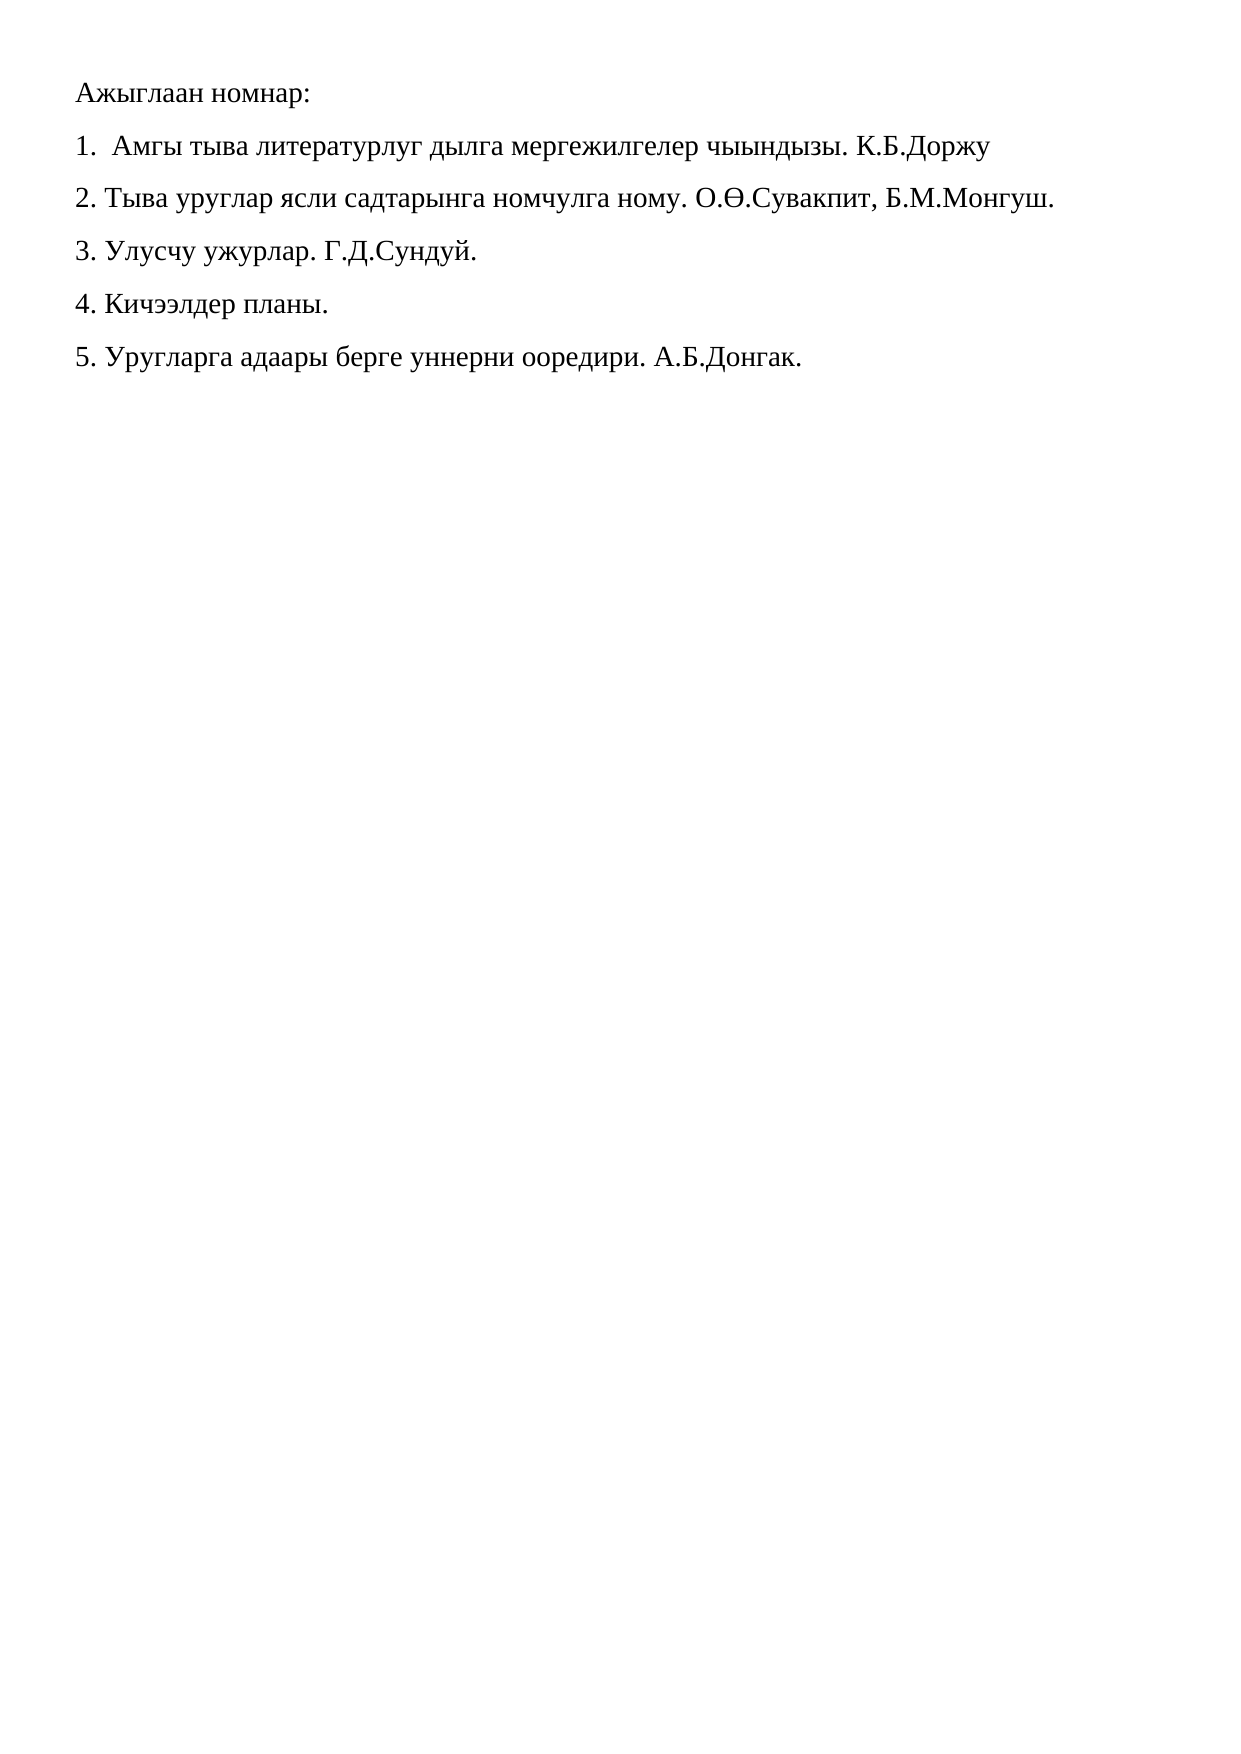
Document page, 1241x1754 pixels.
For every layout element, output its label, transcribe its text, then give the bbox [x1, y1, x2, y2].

text 2. Тыва уруглар ясли садтарынга номчулга ному. О.Ɵ.Сувакпит, Б.М.Монгуш. [75, 181, 1165, 214]
text 4. Кичээлдер планы. [75, 286, 1165, 320]
text 5. Уругларга адаары берге уннерни ооредири. А.Б.Донгак. [75, 339, 1165, 373]
text 3. Улусчу ужурлар. Г.Д.Сундуй. [75, 233, 1165, 267]
text Ажыглаан номнар: [75, 75, 1165, 108]
text 1. Амгы тыва литературлуг дылга мергежилгелер чыындызы. К.Б.Доржу [75, 128, 1165, 161]
